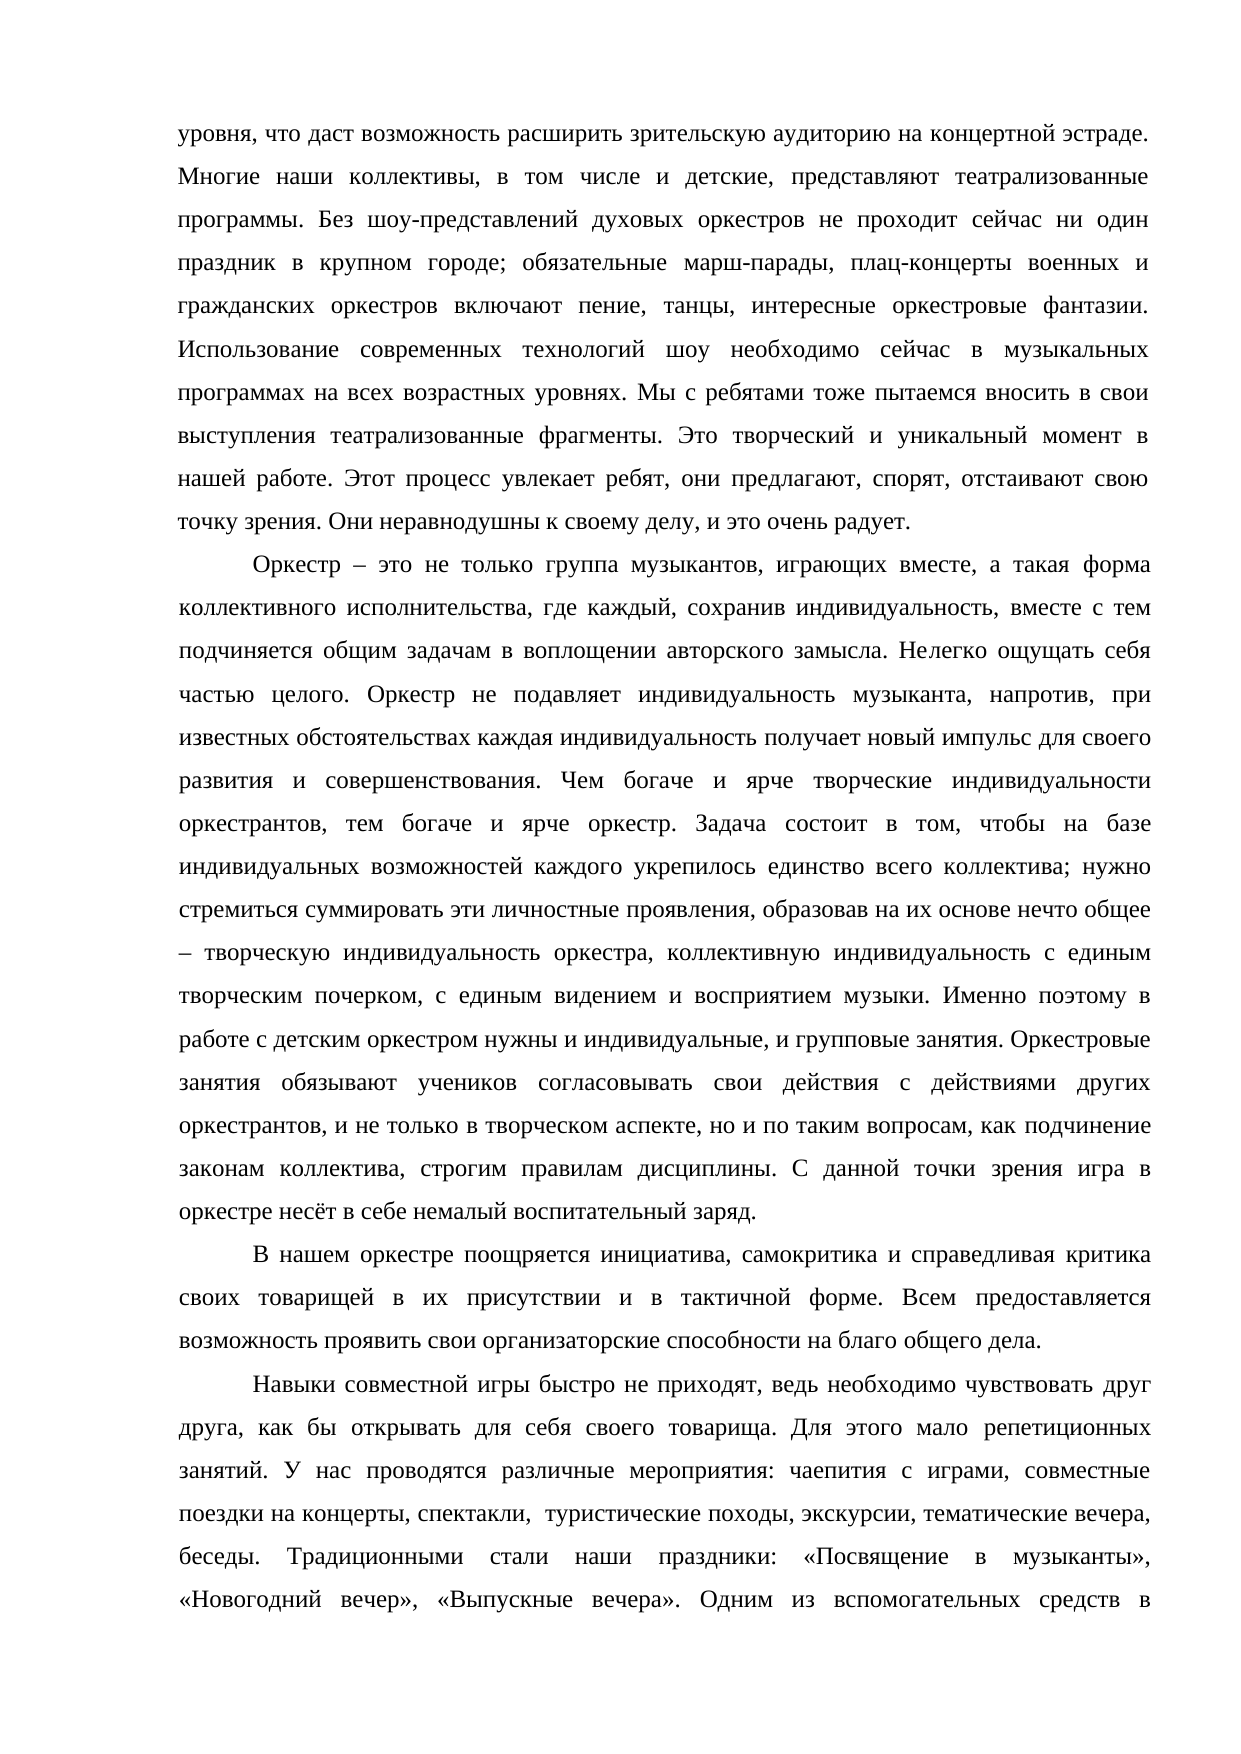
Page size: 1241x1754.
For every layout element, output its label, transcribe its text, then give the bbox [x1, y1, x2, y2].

text Оркестр – это не только группа музыкантов, играющих вместе, а такая форма коллективного исполнительства, где каждый, сохранив индивидуальность, вместе с тем подчиняется общим задачам в воплощении авторского замысла. Нелегко ощущать себя частью целого. Оркестр не подавляет индивидуальность музыканта, напротив, при известных обстоятельствах каждая индивидуальность получает новый импульс для своего развития и совершенствования. Чем богаче и ярче творческие индивидуальности оркестрантов, тем богаче и ярче оркестр. Задача состоит в том, чтобы на базе индивидуальных возможностей каждого укрепилось единство всего коллектива; нужно стремиться суммировать эти личностные проявления, образовав на их основе нечто общее – творческую индивидуальность оркестра, коллективную индивидуальность с единым творческим почерком, с единым видением и восприятием музыки. Именно поэтому в работе с детским оркестром нужны и индивидуальные, и групповые занятия. Оркестровые занятия обязывают учеников согласовывать свои действия с действиями других оркестрантов, и не только в творческом аспекте, но и по таким вопросам, как подчинение законам коллектива, строгим правилам дисциплины. С данной точки зрения игра в оркестре несёт в себе немалый воспитательный заряд. [179, 549, 1151, 1225]
text В нашем оркестре поощряется инициатива, самокритика и справедливая критика своих товарищей в их присутствии и в тактичной форме. Всем предоставляется возможность проявить свои организаторские способности на благо общего дела. [179, 1239, 1151, 1354]
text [179, 1369, 1151, 1613]
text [177, 118, 1149, 535]
